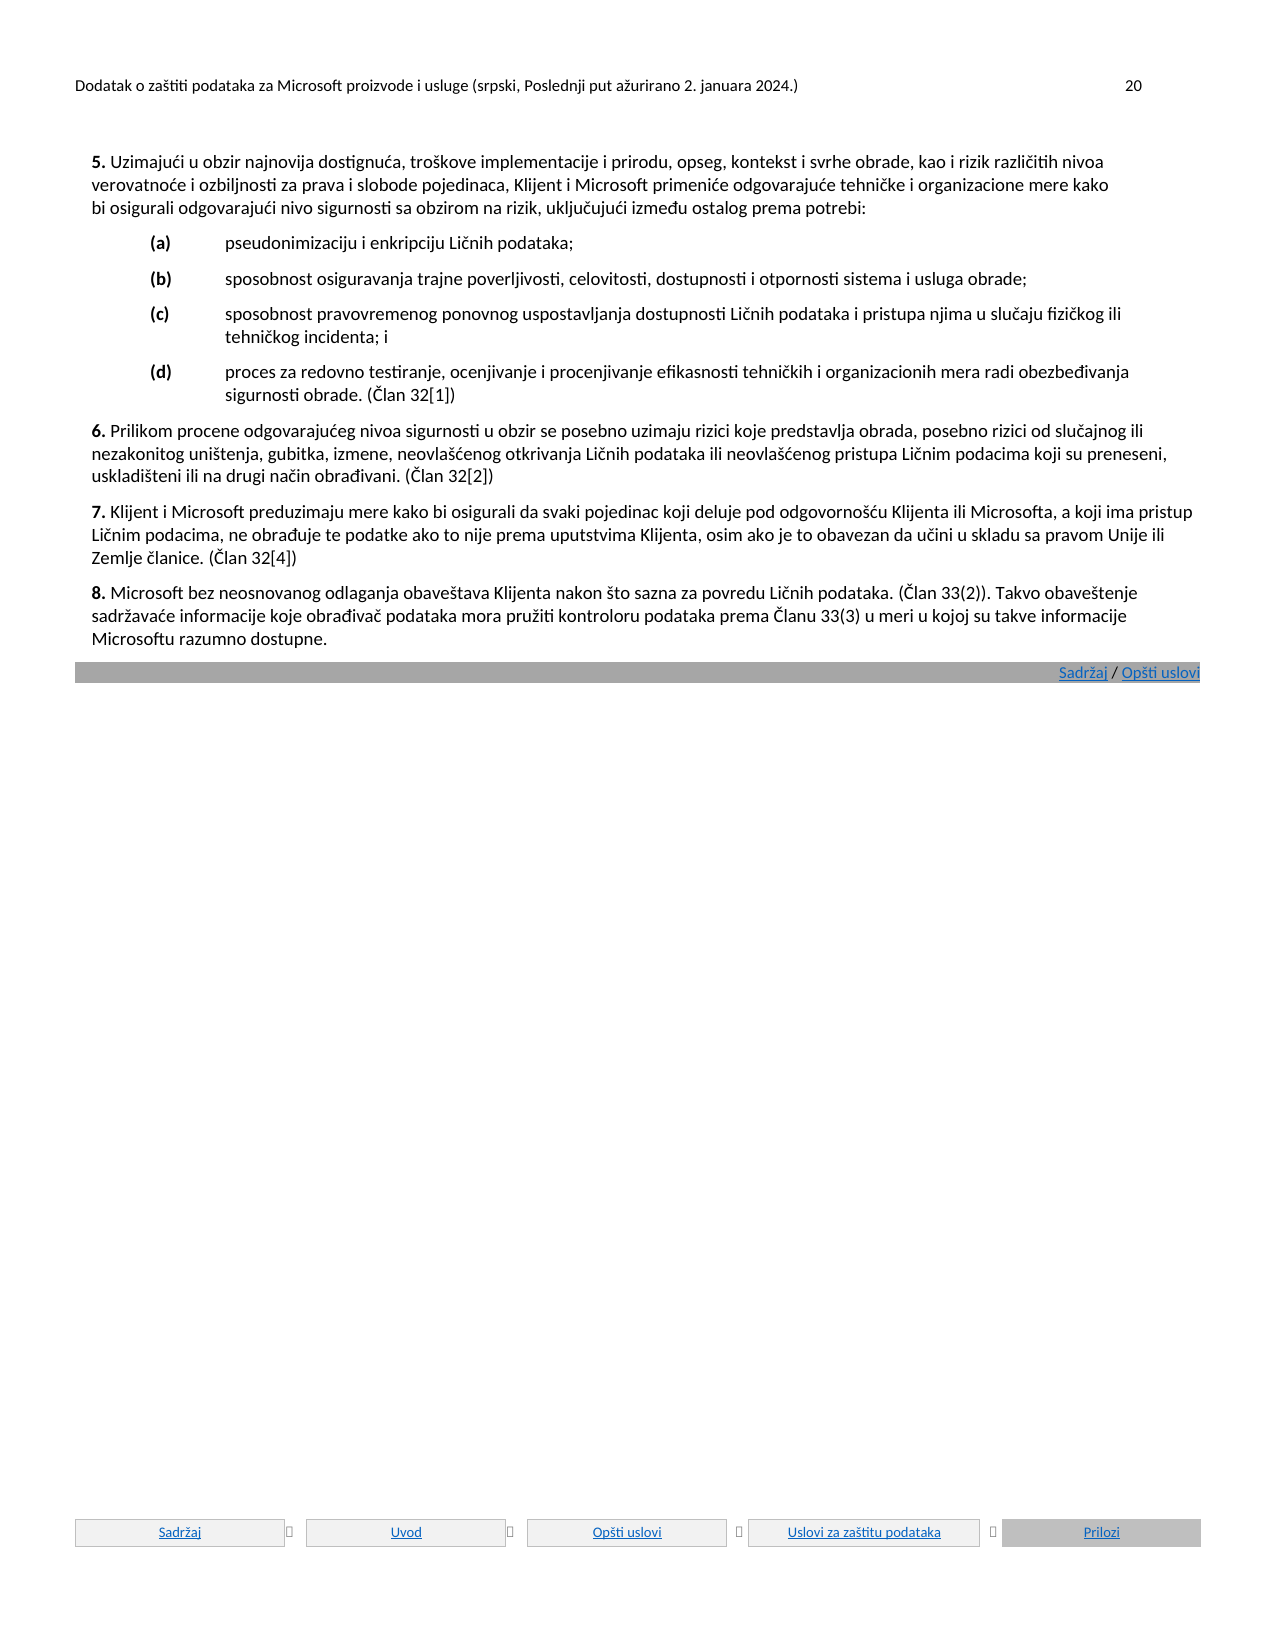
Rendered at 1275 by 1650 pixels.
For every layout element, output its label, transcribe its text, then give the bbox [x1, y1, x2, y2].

list Sadržaj / Opšti uslovi [75, 662, 1200, 683]
list (d) proces za redovno testiranje, ocenjivanje i procenjivanje efikasnosti tehničkih i organizacionih mera radi obezbeđivanja sigurnosti obrade. (Član 32[1]) [150, 360, 1200, 406]
list 8. Microsoft bez neosnovanog odlaganja obaveštava Klijenta nakon što sazna za povredu Ličnih podataka. (Član 33(2)). Takvo obaveštenje sadržavaće informacije koje obrađivač podataka mora pružiti kontroloru podataka prema Članu 33(3) u meri u kojoj su takve informacije Microsoftu razumno dostupne. [91, 581, 1200, 650]
list 6. Prilikom procene odgovarajućeg nivoa sigurnosti u obzir se posebno uzimaju rizici koje predstavlja obrada, posebno rizici od slučajnog ili nezakonitog uništenja, gubitka, izmene, neovlašćenog otkrivanja Ličnih podataka ili neovlašćenog pristupa Ličnim podacima koji su preneseni, uskladišteni ili na drugi način obrađivani. (Član 32[2]) [91, 419, 1200, 487]
list (b) sposobnost osiguravanja trajne poverljivosti, celovitosti, dostupnosti i otpornosti sistema i usluga obrade; [150, 267, 1200, 289]
list (a) pseudonimizaciju i enkripciju Ličnih podataka; [150, 231, 1200, 254]
list (c) sposobnost pravovremenog ponovnog uspostavljanja dostupnosti Ličnih podataka i pristupa njima u slučaju fizičkog ili tehničkog incidenta; i [150, 302, 1200, 348]
list 7. Klijent i Microsoft preduzimaju mere kako bi osigurali da svaki pojedinac koji deluje pod odgovornošću Klijenta ili Microsofta, a koji ima pristup Ličnim podacima, ne obrađuje te podatke ako to nije prema uputstvima Klijenta, osim ako je to obavezan da učini u skladu sa pravom Unije ili Zemlje članice. (Član 32[4]) [91, 500, 1200, 569]
list 5. Uzimajući u obzir najnovija dostignuća, troškove implementacije i prirodu, opseg, kontekst i svrhe obrade, kao i rizik različitih nivoa verovatnoće i ozbiljnosti za prava i slobode pojedinaca, Klijent i Microsoft primeniće odgovarajuće tehničke i organizacione mere kako bi osigurali odgovarajući nivo sigurnosti sa obzirom na rizik, uključujući između ostalog prema potrebi: [91, 150, 1200, 219]
